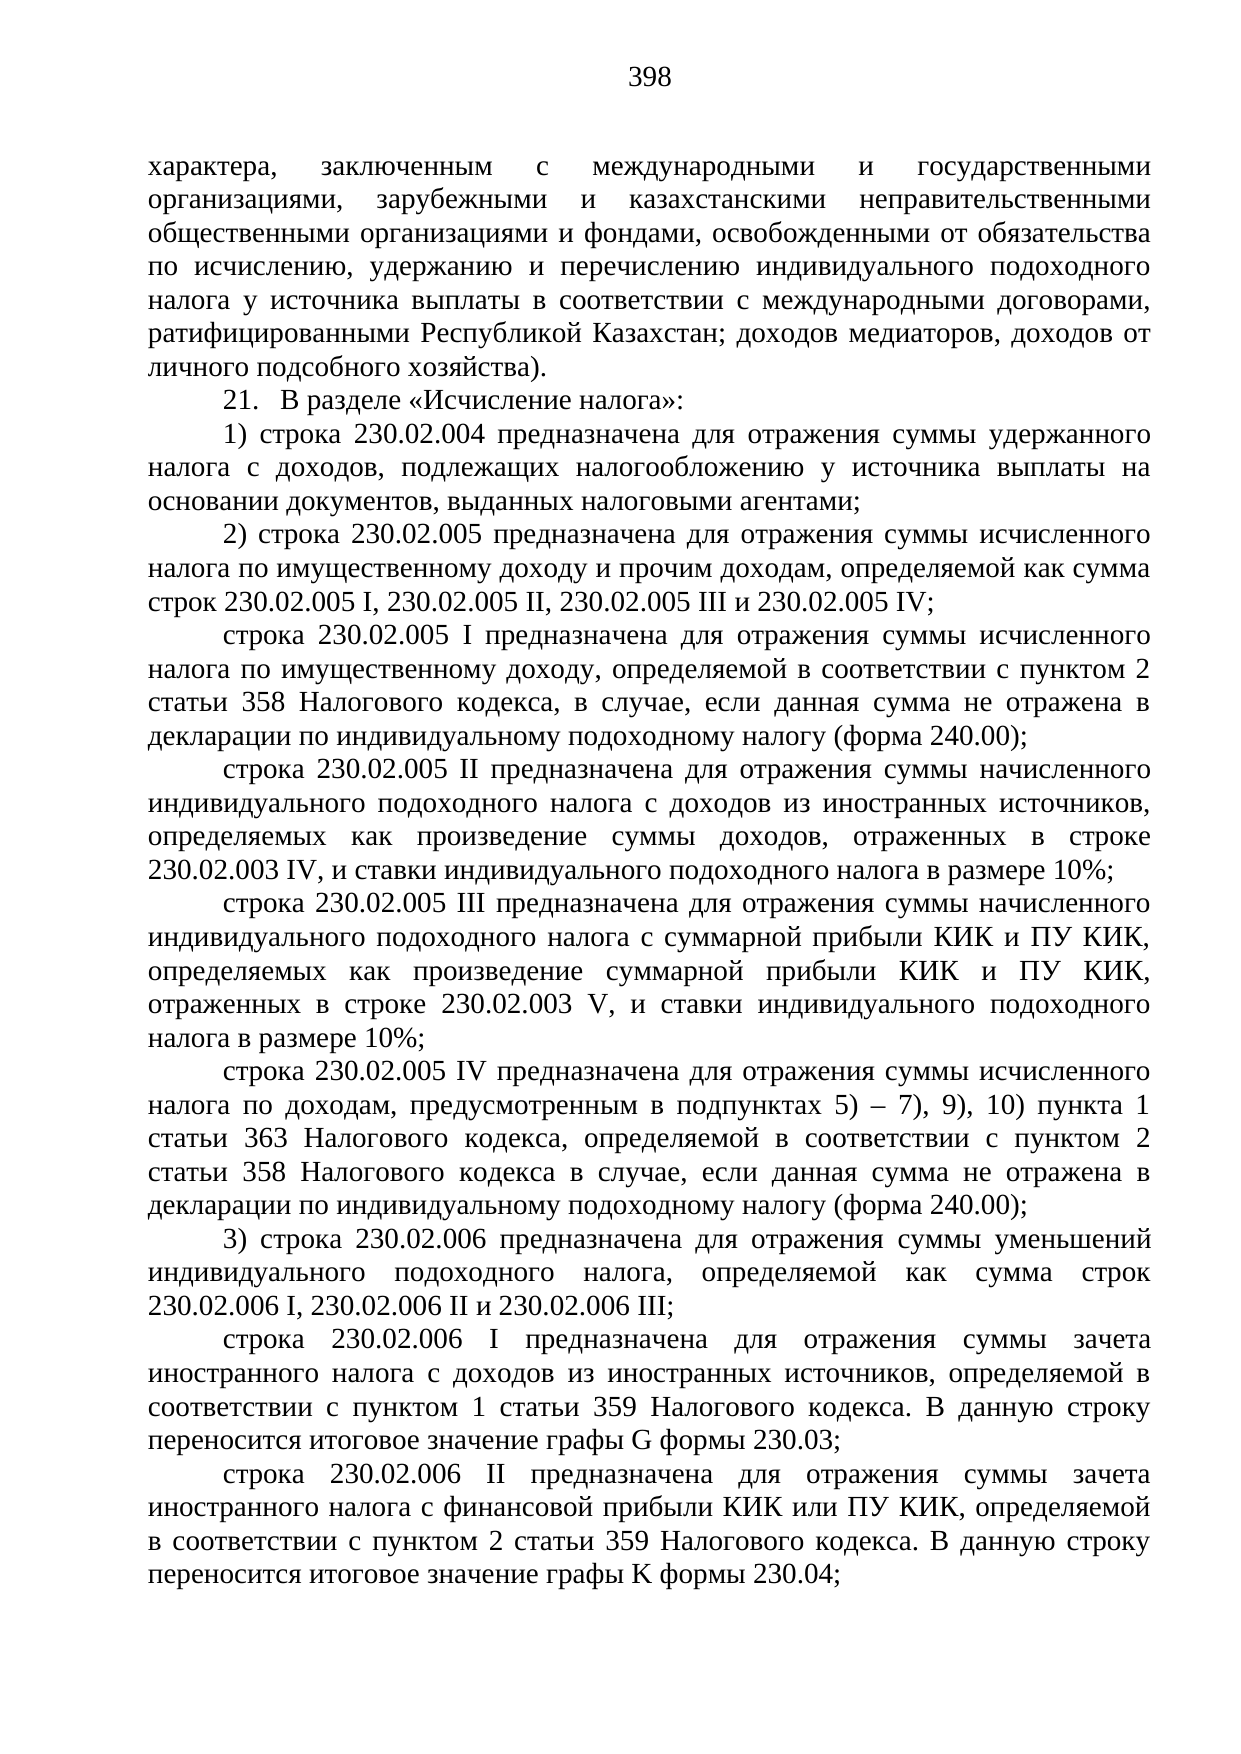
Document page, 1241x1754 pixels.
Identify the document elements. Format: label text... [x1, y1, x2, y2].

text 1) строка 230.02.004 предназначена для отражения суммы удержанного налога с доходов, подлежащих налогообложению у источника выплаты на основании документов, выданных налоговыми агентами; [148, 416, 1152, 517]
text строка 230.02.005 II предназначена для отражения суммы начисленного индивидуального подоходного налога с доходов из иностранных источников, определяемых как произведение суммы доходов, отраженных в строке 230.02.003 IV, и ставки индивидуального подоходного налога в размере 10%; [148, 751, 1152, 886]
text строка 230.02.005 IV предназначена для отражения суммы исчисленного налога по доходам, предусмотренным в подпунктах 5) – 7), 9), 10) пункта 1 статьи 363 Налогового кодекса, определяемой в соответствии с пунктом 2 статьи 358 Налогового кодекса в случае, если данная сумма не отражена в декларации по индивидуальному подоходному налогу (форма 240.00); [148, 1053, 1152, 1221]
text 2) строка 230.02.005 предназначена для отражения суммы исчисленного налога по имущественному доходу и прочим доходам, определяемой как сумма строк 230.02.005 I, 230.02.005 II, 230.02.005 III и 230.02.005 IV; [148, 517, 1152, 617]
text строка 230.02.005 III предназначена для отражения суммы начисленного индивидуального подоходного налога с суммарной прибыли КИК и ПУ КИК, определяемых как произведение суммарной прибыли КИК и ПУ КИК, отраженных в строке 230.02.003 V, и ставки индивидуального подоходного налога в размере 10%; [148, 886, 1152, 1053]
text строка 230.02.005 I предназначена для отражения суммы исчисленного налога по имущественному доходу, определяемой в соответствии с пунктом 2 статьи 358 Налогового кодекса, в случае, если данная сумма не отражена в декларации по индивидуальному подоходному налогу (форма 240.00); [148, 617, 1152, 751]
list В разделе «Исчисление налога»: [148, 382, 1152, 416]
text строка 230.02.006 I предназначена для отражения суммы зачета иностранного налога с доходов из иностранных источников, определяемой в соответствии с пунктом 1 статьи 359 Налогового кодекса. В данную строку переносится итоговое значение графы G формы 230.03; [148, 1322, 1152, 1456]
text строка 230.02.006 II предназначена для отражения суммы зачета иностранного налога с финансовой прибыли КИК или ПУ КИК, определяемой в соответствии с пунктом 2 статьи 359 Налогового кодекса. В данную строку переносится итоговое значение графы K формы 230.04; [148, 1456, 1152, 1590]
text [148, 148, 1152, 382]
text 3) строка 230.02.006 предназначена для отражения суммы уменьшений индивидуального подоходного налога, определяемой как сумма строк 230.02.006 I, 230.02.006 II и 230.02.006 III; [148, 1221, 1152, 1322]
